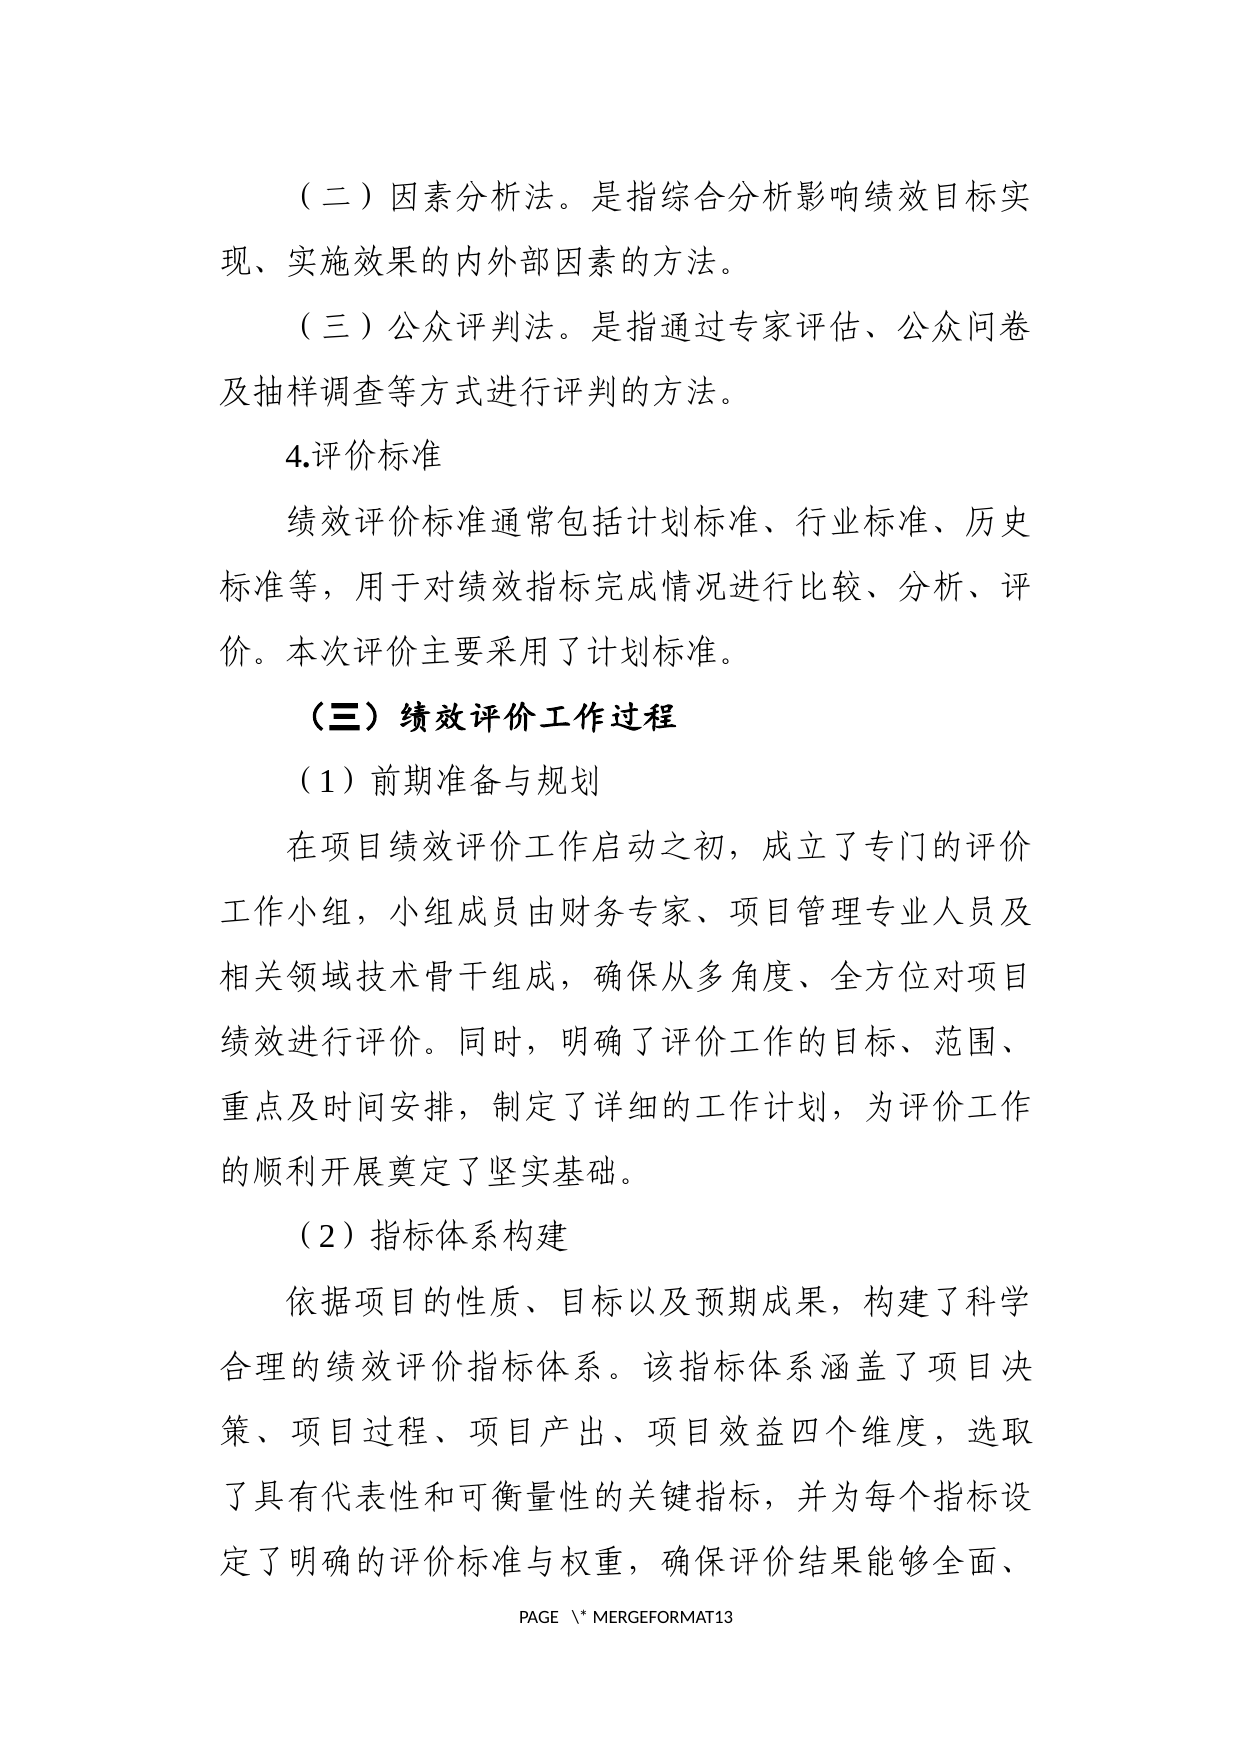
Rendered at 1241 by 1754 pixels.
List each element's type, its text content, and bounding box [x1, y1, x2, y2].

title 4.评价标准 [218, 422, 1033, 487]
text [218, 1267, 1033, 1592]
text 在项目绩效评价工作启动之初，成立了专门的评价工作小组，小组成员由财务专家、项目管理专业人员及相关领域技术骨干组成，确保从多角度、全方位对项目绩效进行评价。同时，明确了评价工作的目标、范围、重点及时间安排，制定了详细的工作计划，为评价工作的顺利开展奠定了坚实基础。 [218, 812, 1033, 1202]
text （2）指标体系构建 [218, 1202, 1033, 1267]
title （二）因素分析法。是指综合分析影响绩效目标实现、实施效果的内外部因素的方法。 [218, 162, 1033, 292]
text （1）前期准备与规划 [218, 747, 1033, 812]
title （三）公众评判法。是指通过专家评估、公众问卷及抽样调查等方式进行评判的方法。 [218, 292, 1033, 422]
title 绩效评价工作过程 [218, 682, 1033, 747]
title 绩效评价标准通常包括计划标准、行业标准、历史标准等，用于对绩效指标完成情况进行比较、分析、评价。本次评价主要采用了计划标准。 [218, 487, 1033, 682]
